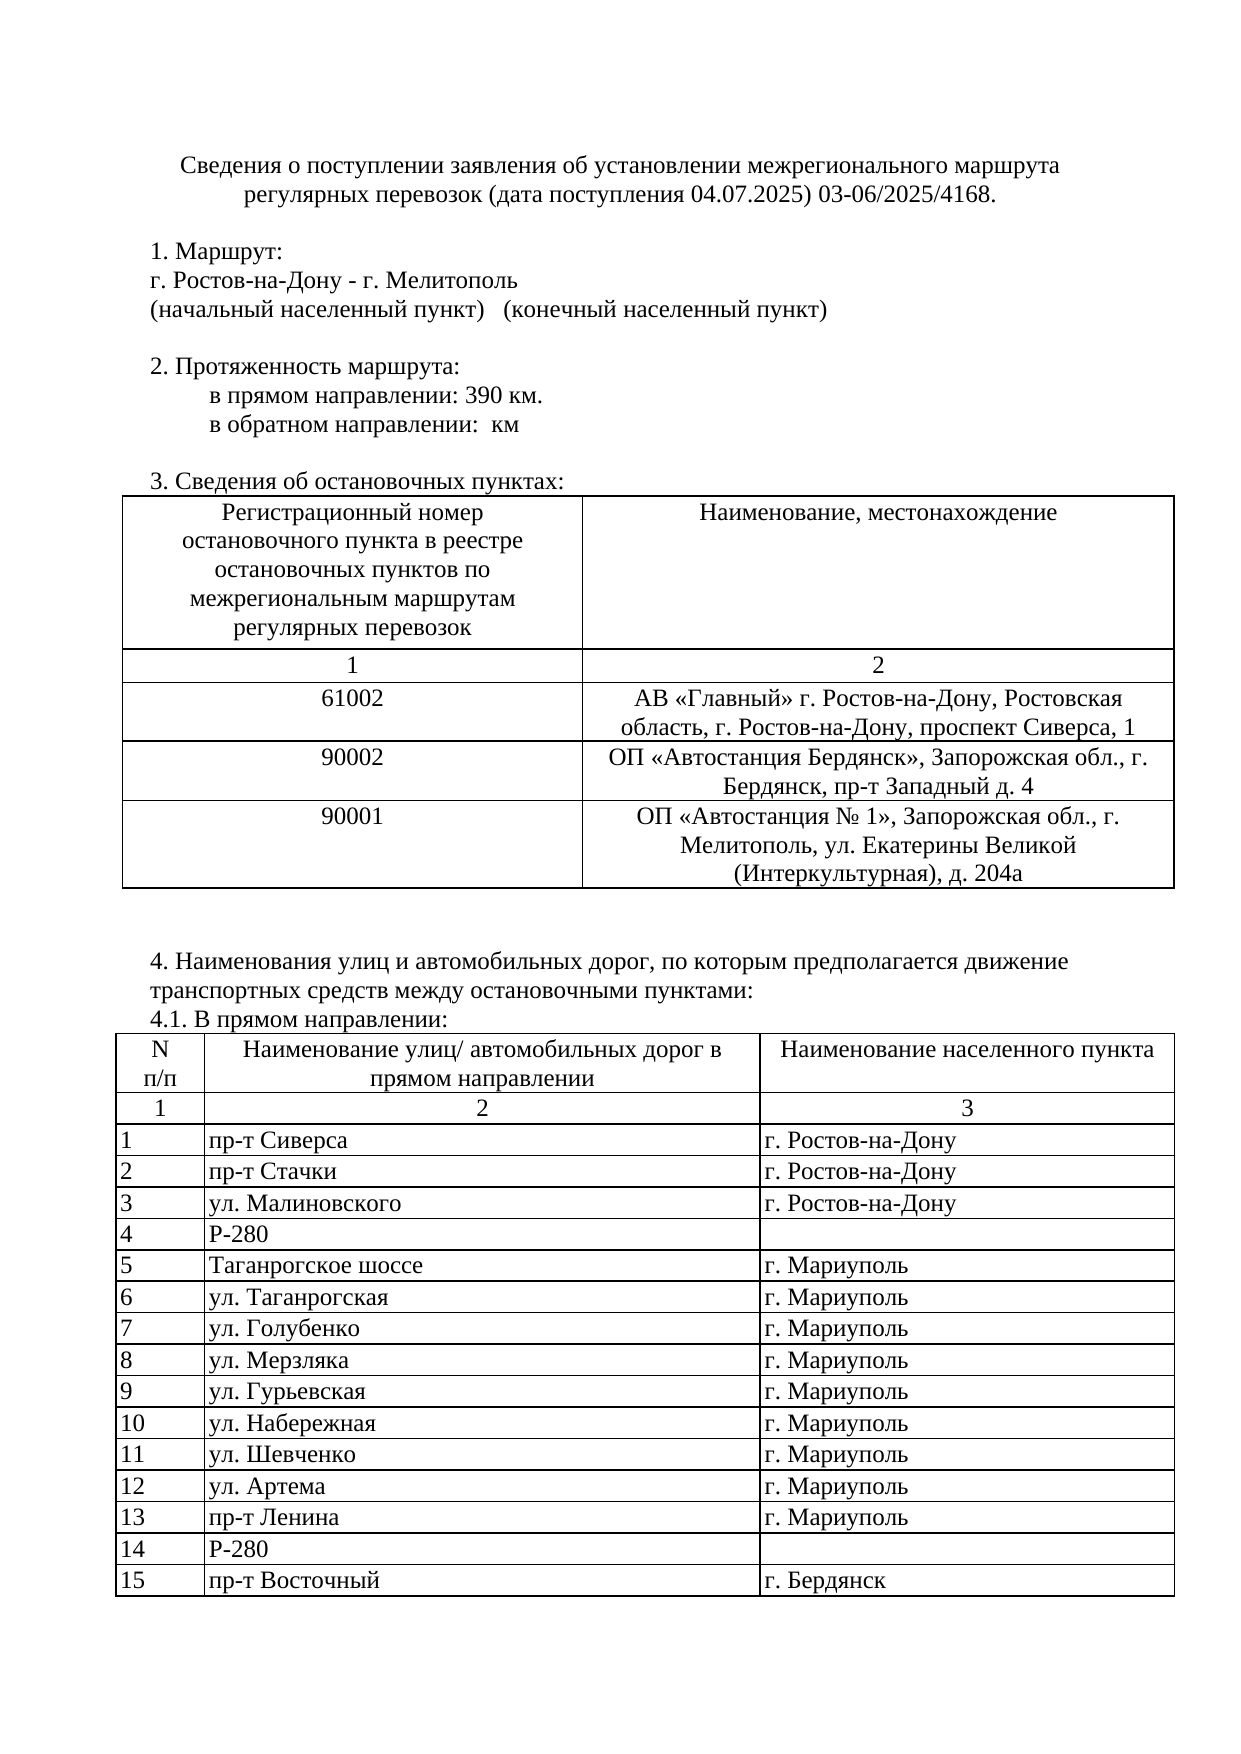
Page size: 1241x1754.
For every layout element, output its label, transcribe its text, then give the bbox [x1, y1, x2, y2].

table_cell г. Мариуполь [761, 1471, 1174, 1501]
table_cell 2 [583, 650, 1173, 681]
table_cell 3 [117, 1188, 204, 1217]
table_cell 6 [117, 1282, 204, 1312]
table_cell 90001 [123, 801, 582, 887]
text в обратном направлении: км [150, 409, 1090, 437]
table_cell ул. Малиновского [205, 1188, 759, 1217]
table_cell 1 [117, 1093, 204, 1123]
table_cell пр-т Восточный [205, 1565, 759, 1595]
table_cell АВ «Главный» г. Ростов-на-Дону, Ростовская область, г. Ростов-на-Дону, проспект Сиверса, 1 [583, 683, 1173, 740]
table_cell 11 [117, 1439, 204, 1469]
table_cell 9 [117, 1376, 204, 1406]
table_cell Таганрогское шоссе [205, 1251, 759, 1280]
table_header Наименование, местонахождение [583, 497, 1173, 648]
table_cell Р-280 [205, 1534, 759, 1563]
table_header Регистрационный номер остановочного пункта в реестре остановочных пунктов по межрегиональным маршрутам регулярных перевозок [123, 497, 582, 648]
table_cell г. Мариуполь [761, 1408, 1174, 1438]
table_cell г. Мариуполь [761, 1251, 1174, 1280]
text 1. Маршрут: [150, 236, 1090, 265]
table_cell г. Ростов-на-Дону [761, 1188, 1174, 1217]
table_cell 61002 [123, 683, 582, 740]
table_header Наименование населенного пункта [761, 1034, 1174, 1092]
table_cell 15 [117, 1565, 204, 1595]
table_cell г. Бердянск [761, 1565, 1174, 1595]
table_cell пр-т Стачки [205, 1156, 759, 1186]
table_cell 90002 [123, 742, 582, 799]
table_cell ул. Шевченко [205, 1439, 759, 1469]
table_cell 12 [117, 1471, 204, 1501]
table_cell 4 [117, 1219, 204, 1249]
table_cell г. Ростов-на-Дону [761, 1125, 1174, 1154]
table_cell 1 [123, 650, 582, 681]
table_cell пр-т Ленина [205, 1502, 759, 1532]
text 4.1. В прямом направлении: [150, 1004, 1090, 1033]
table_cell г. Мариуполь [761, 1313, 1174, 1343]
table_cell 7 [117, 1313, 204, 1343]
table_cell 8 [117, 1345, 204, 1375]
table_cell 2 [117, 1156, 204, 1186]
table_cell г. Мариуполь [761, 1345, 1174, 1375]
table_cell г. Мариуполь [761, 1439, 1174, 1469]
table_cell [761, 1219, 1174, 1249]
table_cell 1 [117, 1125, 204, 1154]
table_cell ул. Мерзляка [205, 1345, 759, 1375]
text 3. Сведения об остановочных пунктах: [150, 466, 1090, 495]
text г. Ростов-на-Дону - г. Мелитополь [150, 265, 1090, 294]
table_cell ул. Голубенко [205, 1313, 759, 1343]
table_cell ул. Таганрогская [205, 1282, 759, 1312]
table_cell ОП «Автостанция № 1», Запорожская обл., г. Мелитополь, ул. Екатерины Великой (Интеркультурная), д. 204а [583, 801, 1173, 887]
table_cell [761, 1534, 1174, 1563]
table_cell г. Мариуполь [761, 1282, 1174, 1312]
table_cell 2 [205, 1093, 759, 1123]
table_cell 10 [117, 1408, 204, 1438]
table_header Наименование улиц/ автомобильных дорог в прямом направлении [205, 1034, 759, 1092]
table_cell 13 [117, 1502, 204, 1532]
table_cell г. Ростов-на-Дону [761, 1156, 1174, 1186]
table_cell г. Мариуполь [761, 1376, 1174, 1406]
table_cell ул. Гурьевская [205, 1376, 759, 1406]
table_cell 5 [117, 1251, 204, 1280]
text 2. Протяженность маршрута: [150, 351, 1090, 380]
table_cell 3 [761, 1093, 1174, 1123]
table_cell г. Мариуполь [761, 1502, 1174, 1532]
table_cell ул. Набережная [205, 1408, 759, 1438]
table_cell ул. Артема [205, 1471, 759, 1501]
table_cell Р-280 [205, 1219, 759, 1249]
text (начальный населенный пункт) (конечный населенный пункт) [150, 294, 1090, 322]
table_cell пр-т Сиверса [205, 1125, 759, 1154]
text 4. Наименования улиц и автомобильных дорог, по которым предполагается движение транспортных средств между остановочными пунктами: [150, 946, 1090, 1004]
text в прямом направлении: 390 км. [150, 380, 1090, 409]
table_cell ОП «Автостанция Бердянск», Запорожская обл., г. Бердянск, пр-т Западный д. 4 [583, 742, 1173, 799]
table_header N п/п [117, 1034, 204, 1092]
table_cell 14 [117, 1534, 204, 1563]
text Сведения о поступлении заявления об установлении межрегионального маршрута регулярных перевозок (дата поступления 04.07.2025) 03-06/2025/4168. [150, 150, 1090, 207]
